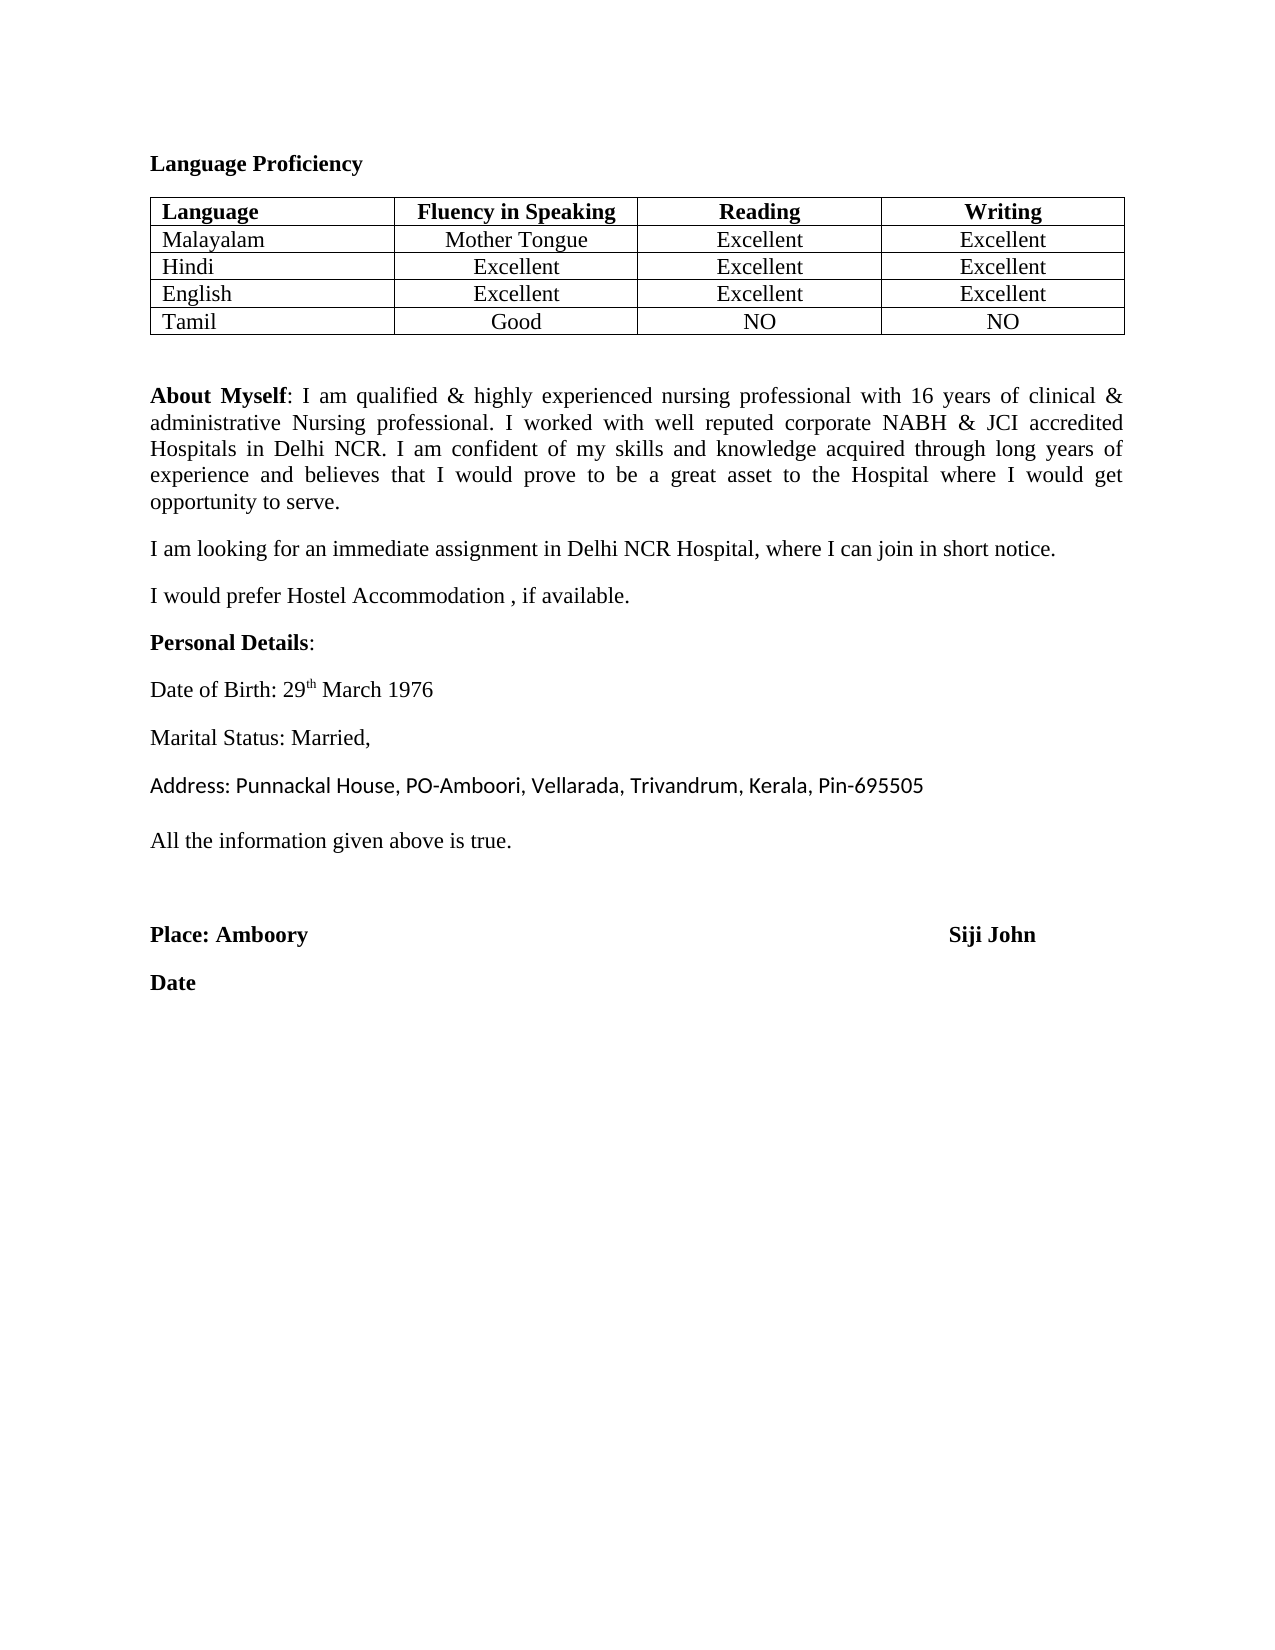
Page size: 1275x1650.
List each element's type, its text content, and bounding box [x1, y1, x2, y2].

table_cell English [151, 280, 394, 307]
text Personal Details: [150, 629, 1125, 656]
table_cell Excellent [882, 280, 1124, 307]
table_cell Excellent [395, 280, 637, 307]
table_header Writing [882, 198, 1124, 224]
table_cell Excellent [638, 253, 881, 279]
text Place: Amboory Siji John [150, 921, 1125, 948]
table_cell Malayalam [151, 226, 394, 252]
table_cell Good [395, 308, 637, 334]
table_cell NO [882, 308, 1124, 334]
table_cell Excellent [395, 253, 637, 279]
text Date of Birth: 29th March 1976 [150, 677, 1125, 703]
text Marital Status: Married, [150, 724, 1125, 750]
table_cell Excellent [638, 280, 881, 307]
table_cell Tamil [151, 308, 394, 334]
table_cell Excellent [882, 253, 1124, 279]
table_cell NO [638, 308, 881, 334]
text Date [150, 968, 1125, 995]
table_header Fluency in Speaking [395, 198, 637, 224]
text Address: Punnackal House, PO-Amboori, Vellarada, Trivandrum, Kerala, Pin-695505 [150, 771, 1125, 799]
table_cell Hindi [151, 253, 394, 279]
table_header Language [151, 198, 394, 224]
text All the information given above is true. [150, 827, 1125, 853]
table_cell Mother Tongue [395, 226, 637, 252]
text Language Proficiency [150, 150, 1125, 176]
table_cell Excellent [882, 226, 1124, 252]
text I would prefer Hostel Accommodation , if available. [150, 582, 1125, 608]
text About Myself: I am qualified & highly experienced nursing professional with 16 years of clinical & administrative Nursing professional. I worked with well reputed corporate NABH & JCI accredited Hospitals in Delhi NCR. I am confident of my skills and knowledge acquired through long years of experience and believes that I would prove to be a great asset to the Hospital where I would get opportunity to serve. [150, 382, 1125, 514]
text I am looking for an immediate assignment in Delhi NCR Hospital, where I can join in short notice. [150, 535, 1125, 561]
table_header Reading [638, 198, 881, 224]
table_cell Excellent [638, 226, 881, 252]
